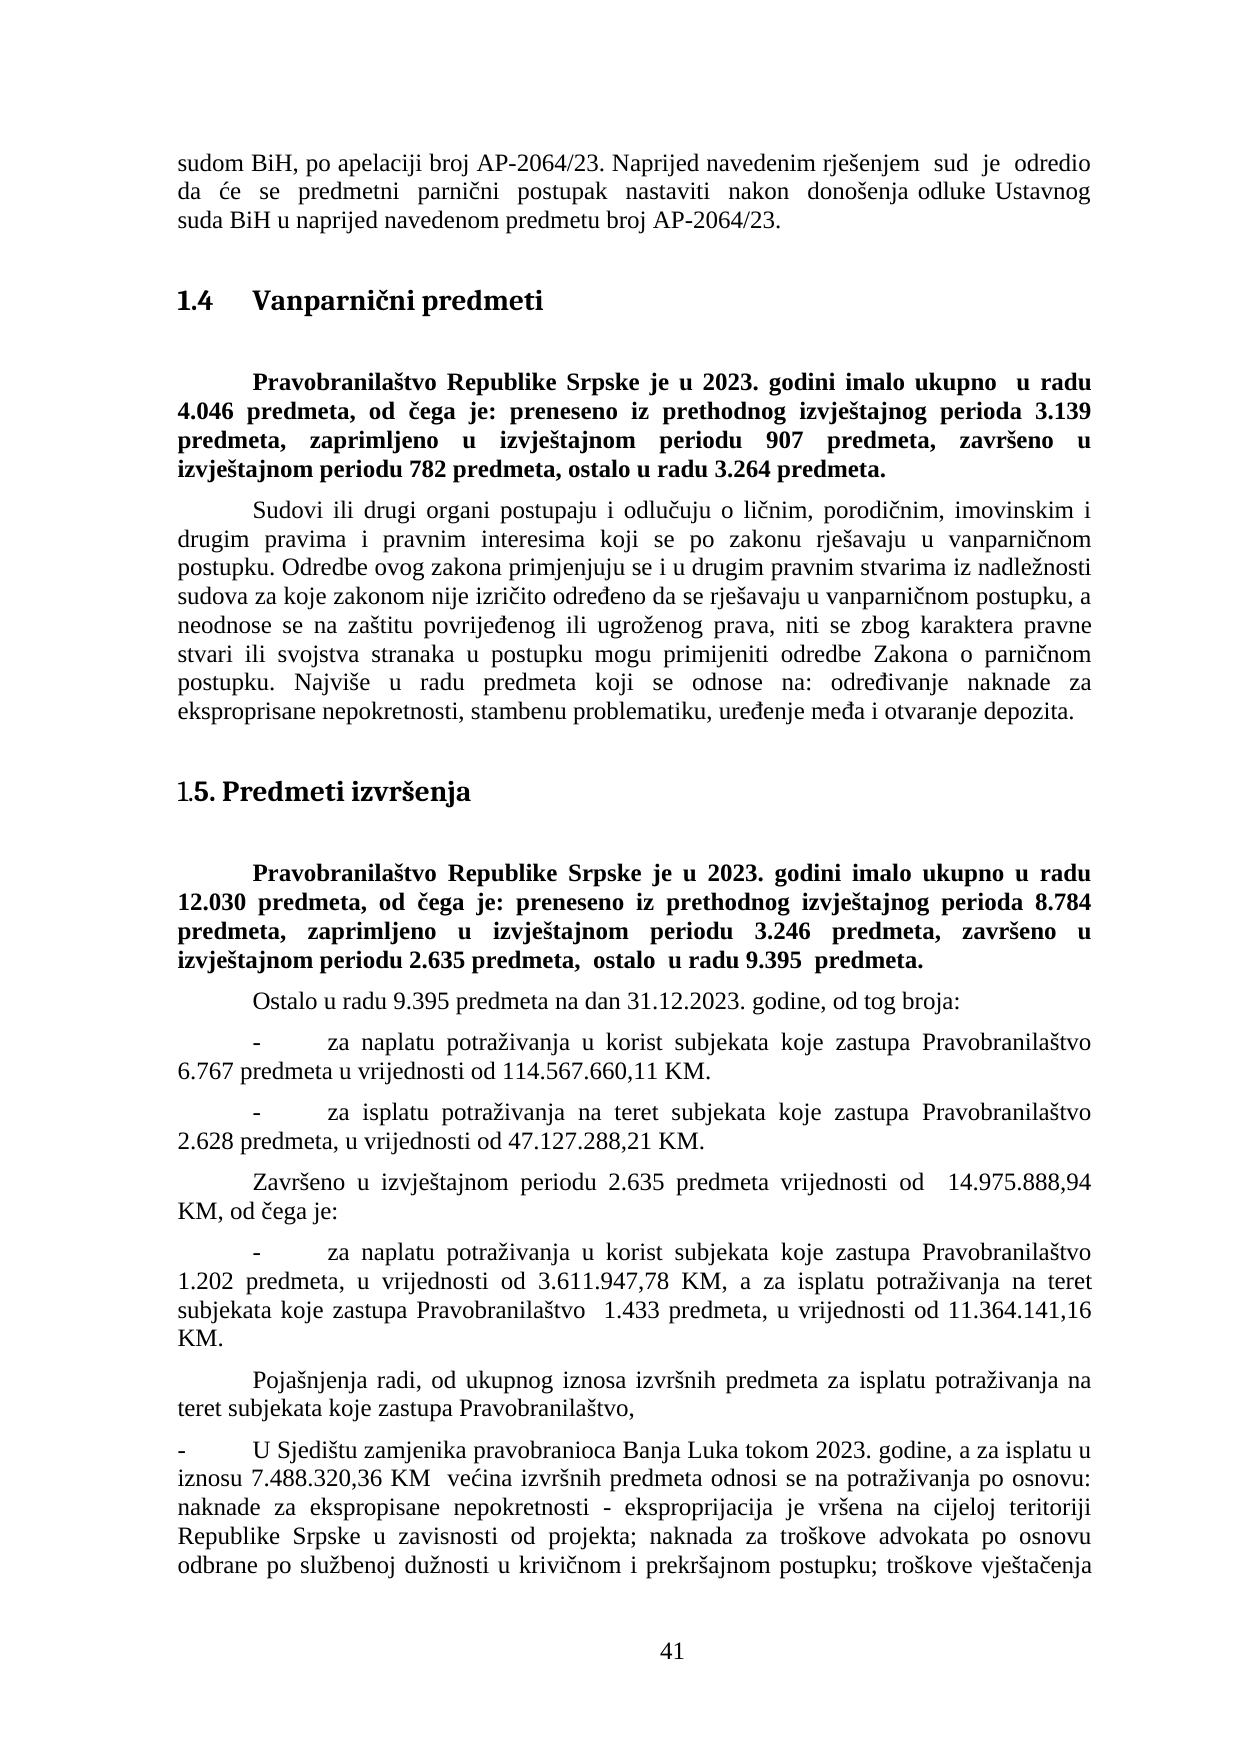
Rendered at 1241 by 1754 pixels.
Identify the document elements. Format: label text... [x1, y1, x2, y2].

subtitle 1.5. Predmeti izvršenja [177, 775, 1092, 808]
text Pravobranilaštvo Republike Srpske je u 2023. godini imalo ukupno u radu 4.046 predmeta, od čega je: preneseno iz prethodnog izvještajnog perioda 3.139 predmeta, zaprimljeno u izvještajnom periodu 907 predmeta, završeno u izvještajnom periodu 782 predmeta, ostalo u radu 3.264 predmeta. [177, 367, 1092, 482]
text Sudovi ili drugi organi postupaju i odlučuju o ličnim, porodičnim, imovinskim i drugim pravima i pravnim interesima koji se po zakonu rješavaju u vanparničnom postupku. Odredbe ovog zakona primjenjuju se i u drugim pravnim stvarima iz nadležnosti sudova za koje zakonom nije izričito određeno da se rješavaju u vanparničnom postupku, a neodnose se na zaštitu povrijeđenog ili ugroženog prava, niti se zbog karaktera pravne stvari ili svojstva stranaka u postupku mogu primijeniti odredbe Zakona o parničnom postupku. Najviše u radu predmeta koji se odnose na: određivanje naknade za eksproprisane nepokretnosti, stambenu problematiku, uređenje međa i otvaranje depozita. [177, 495, 1092, 725]
text Ostalo u radu 9.395 predmeta na dan 31.12.2023. godine, od tog broja: [177, 986, 1092, 1015]
text Završeno u izvještajnom periodu 2.635 predmeta vrijednosti od 14.975.888,94 KM, od čega je: [177, 1167, 1092, 1225]
text Pojašnjenja radi, od ukupnog iznosa izvršnih predmeta za isplatu potraživanja na teret subjekata koje zastupa Pravobranilaštvo, [177, 1365, 1092, 1422]
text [177, 1435, 1092, 1578]
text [177, 148, 1092, 234]
text Pravobranilaštvo Republike Srpske je u 2023. godini imalo ukupno u radu 12.030 predmeta, od čega je: preneseno iz prethodnog izvještajnog perioda 8.784 predmeta, zaprimljeno u izvještajnom periodu 3.246 predmeta, završeno u izvještajnom periodu 2.635 predmeta, ostalo u radu 9.395 predmeta. [177, 858, 1092, 973]
subtitle Vanparnični predmeti [177, 284, 1092, 317]
text - za isplatu potraživanja na teret subjekata koje zastupa Pravobranilaštvo 2.628 predmeta, u vrijednosti od 47.127.288,21 KM. [177, 1097, 1092, 1155]
text - za naplatu potraživanja u korist subjekata koje zastupa Pravobranilaštvo 1.202 predmeta, u vrijednosti od 3.611.947,78 KM, a za isplatu potraživanja na teret subjekata koje zastupa Pravobranilaštvo 1.433 predmeta, u vrijednosti od 11.364.141,16 KM. [177, 1237, 1092, 1352]
text - za naplatu potraživanja u korist subjekata koje zastupa Pravobranilaštvo 6.767 predmeta u vrijednosti od 114.567.660,11 KM. [177, 1027, 1092, 1085]
